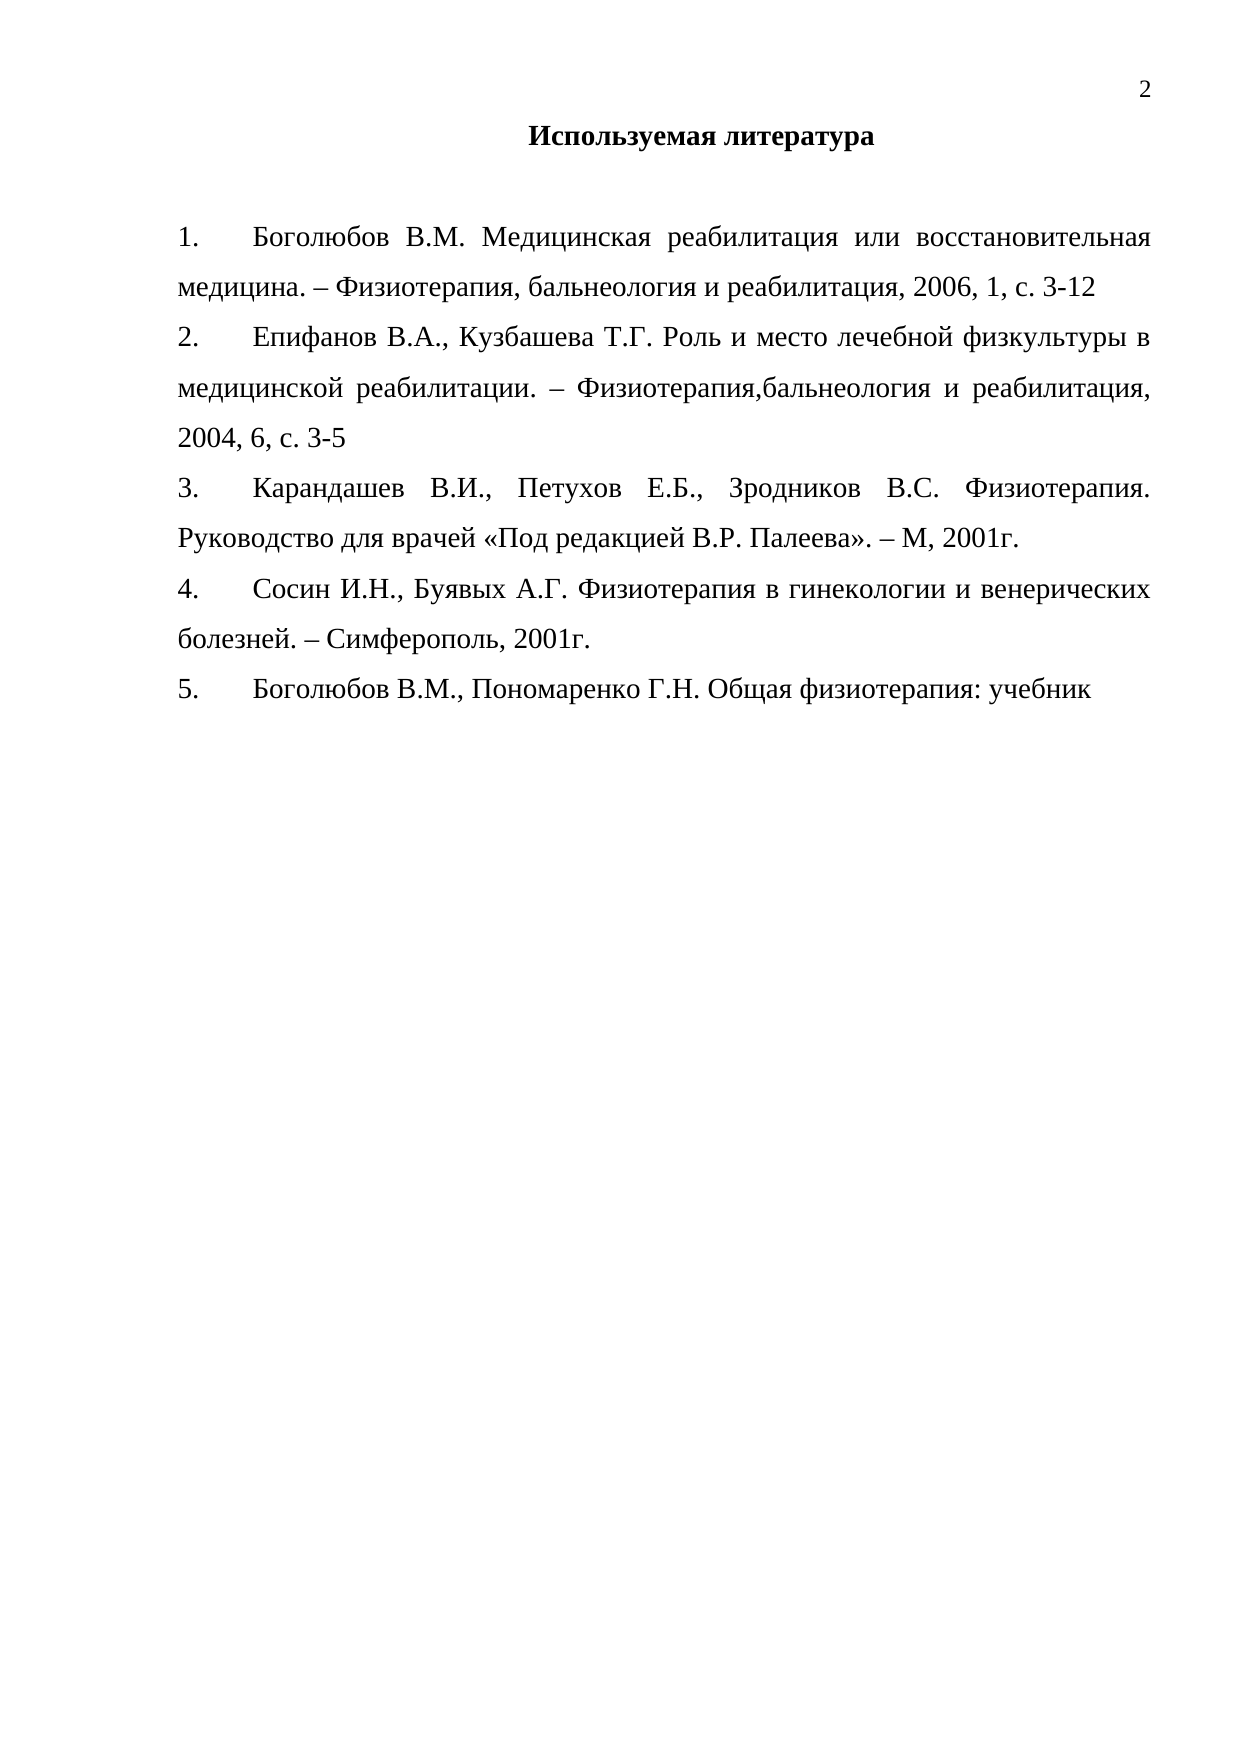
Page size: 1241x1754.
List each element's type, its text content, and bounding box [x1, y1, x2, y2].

list Епифанов В.А., Кузбашева Т.Г. Роль и место лечебной физкультуры в медицинской реабилитации. – Физиотерапия,бальнеология и реабилитация, 2004, 6, с. 3-5 [177, 319, 1152, 453]
text Используемая литература [177, 118, 1152, 152]
list Карандашев В.И., Петухов Е.Б., Зродников В.С. Физиотерапия. Руководство для врачей «Под редакцией В.Р. Палеева». – М, 2001г. [177, 470, 1152, 554]
list Сосин И.Н., Буявых А.Г. Физиотерапия в гинекологии и венерических болезней. – Симферополь, 2001г. [177, 571, 1152, 655]
list Боголюбов В.М. Медицинская реабилитация или восстановительная медицина. – Физиотерапия, бальнеология и реабилитация, 2006, 1, с. 3-12 [177, 219, 1152, 303]
list Боголюбов В.М., Пономаренко Г.Н. Общая физиотерапия: учебник [177, 672, 1152, 705]
